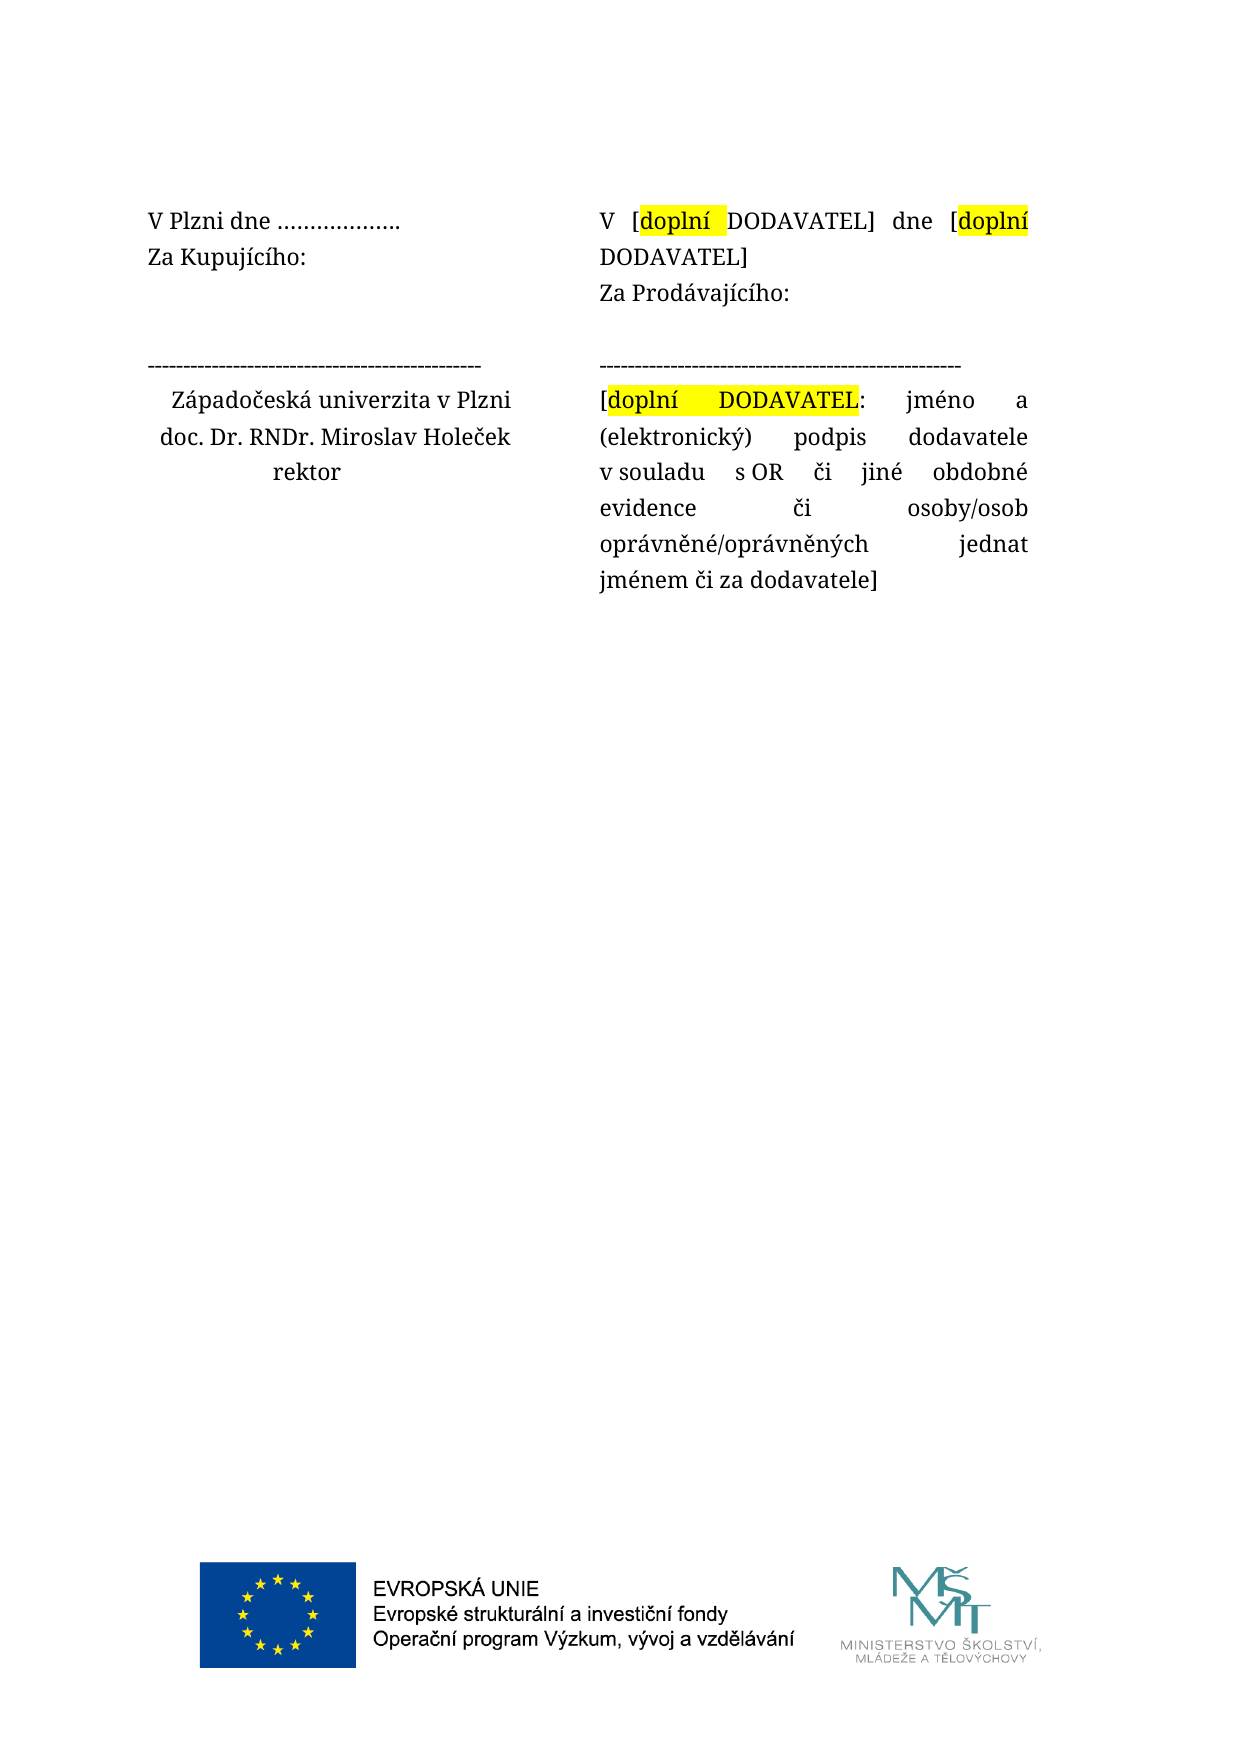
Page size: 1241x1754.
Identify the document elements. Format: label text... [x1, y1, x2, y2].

table_header V Plzni dne ………………. Za Kupujícího: ----------------------------------------------- Západočeská univerzita v Plzni doc. Dr. RNDr. Miroslav Holeček rektor [136, 205, 588, 599]
table_header V [doplní DODAVATEL] dne [doplní DODAVATEL] Za Prodávajícího: --------------------------------------------------- [doplní DODAVATEL: jméno a (elektronický) podpis dodavatele v souladu s OR či jiné obdobné evidence či osoby/osob oprávněné/oprávněných jednat jménem či za dodavatele] [588, 205, 1040, 599]
picture [147, 1509, 1093, 1720]
